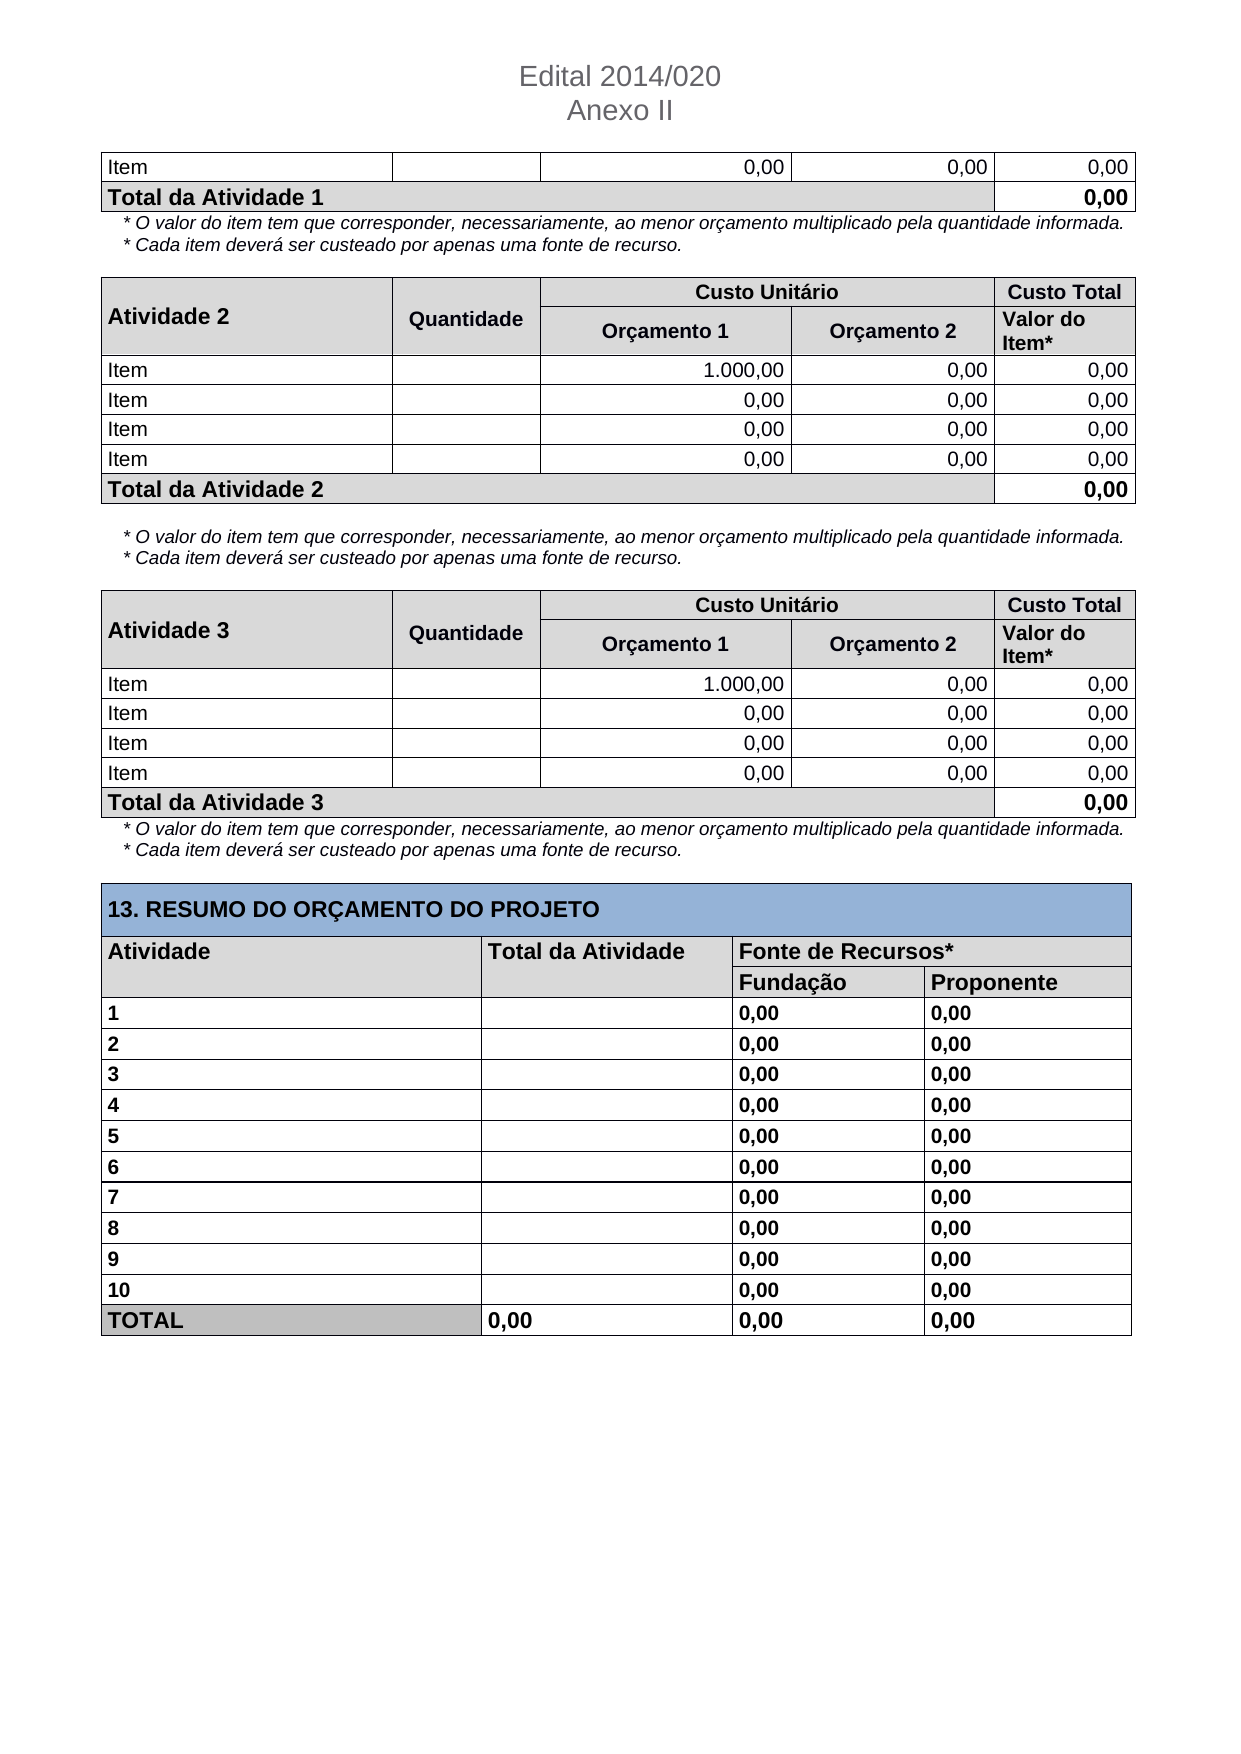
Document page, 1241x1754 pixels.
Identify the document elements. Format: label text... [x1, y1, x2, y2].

table_cell 0,00 [925, 998, 1131, 1028]
table_cell 9 [102, 1244, 481, 1273]
table_cell 0,00 [541, 385, 791, 414]
text * Cada item deverá ser custeado por apenas uma fonte de recurso. [112, 547, 1128, 569]
table_cell 0,00 [733, 1121, 924, 1151]
table_cell 0,00 [925, 1183, 1131, 1212]
table_cell Orçamento 1 [541, 620, 791, 668]
table_cell 0,00 [925, 1121, 1131, 1151]
table_cell 0,00 [792, 729, 994, 757]
table_cell 0,00 [925, 1152, 1131, 1181]
table_cell 0,00 [792, 415, 994, 444]
table_cell 0,00 [733, 1183, 924, 1212]
table_cell Item [102, 153, 392, 181]
table_cell [393, 385, 540, 414]
table_cell 0,00 [995, 729, 1135, 757]
text * Cada item deverá ser custeado por apenas uma fonte de recurso. [112, 233, 1128, 255]
table_cell [482, 1275, 732, 1304]
table_cell 0,00 [792, 699, 994, 728]
table_header [393, 278, 540, 306]
table_header [393, 591, 540, 619]
table_cell 3 [102, 1060, 481, 1089]
table_cell 0,00 [792, 385, 994, 414]
table_cell [482, 1244, 732, 1273]
table_cell [482, 1090, 732, 1120]
table_cell 7 [102, 1183, 481, 1212]
table_cell 0,00 [925, 1090, 1131, 1120]
table_header Custo Unitário [541, 278, 994, 306]
table_cell Quantidade [393, 619, 540, 668]
table_header Custo Total [995, 591, 1135, 619]
table_cell Item [102, 356, 392, 384]
table_cell [393, 153, 540, 181]
table_cell [482, 1029, 732, 1058]
table_header Atividade 2 [102, 278, 392, 354]
table_cell 0,00 [925, 1060, 1131, 1089]
table_cell Item [102, 445, 392, 473]
table_cell 0,00 [733, 1275, 924, 1304]
table_cell 0,00 [792, 153, 994, 181]
table_cell Quantidade [393, 306, 540, 354]
table_cell 0,00 [995, 356, 1135, 384]
table_cell [393, 729, 540, 757]
table_cell 0,00 [733, 1060, 924, 1089]
table_cell 0,00 [995, 445, 1135, 473]
table_cell Fundação [733, 967, 924, 997]
table_cell [482, 1060, 732, 1089]
table_cell Valor do Item* [995, 307, 1135, 354]
table_cell 0,00 [733, 1029, 924, 1058]
table_cell Item [102, 669, 392, 698]
table_cell 1.000,00 [541, 669, 791, 698]
text * Cada item deverá ser custeado por apenas uma fonte de recurso. [112, 839, 1128, 861]
table_cell 0,00 [541, 415, 791, 444]
table_cell [393, 699, 540, 728]
table_cell 0,00 [925, 1244, 1131, 1273]
table_cell Proponente [925, 967, 1131, 997]
table_cell 0,00 [925, 1305, 1131, 1335]
table_cell 0,00 [995, 474, 1135, 503]
table_cell [393, 356, 540, 384]
table_cell [393, 415, 540, 444]
table_cell [482, 1121, 732, 1151]
table_cell Item [102, 699, 392, 728]
table_cell 0,00 [995, 415, 1135, 444]
table_cell 6 [102, 1152, 481, 1181]
table_cell 0,00 [792, 445, 994, 473]
table_cell Orçamento 2 [792, 307, 994, 354]
table_cell 0,00 [792, 356, 994, 384]
table_cell [482, 966, 732, 997]
table_cell 0,00 [792, 758, 994, 787]
table_cell 0,00 [541, 445, 791, 473]
table_cell 0,00 [995, 699, 1135, 728]
table_cell 0,00 [482, 1305, 732, 1335]
table_cell Total da Atividade [482, 937, 732, 966]
table_cell 0,00 [995, 385, 1135, 414]
table_cell [393, 669, 540, 698]
table_cell 0,00 [733, 1244, 924, 1273]
table_cell Total da Atividade 1 [102, 182, 994, 211]
table_header Custo Unitário [541, 591, 994, 619]
table_cell 0,00 [541, 153, 791, 181]
table_cell 0,00 [541, 699, 791, 728]
table_cell Valor do Item* [995, 620, 1135, 668]
table_cell [482, 1152, 732, 1181]
table_cell Total da Atividade 3 [102, 788, 994, 817]
table_cell Item [102, 729, 392, 757]
table_cell Item [102, 385, 392, 414]
table_header Custo Total [995, 278, 1135, 306]
table_cell 5 [102, 1121, 481, 1151]
table_cell 0,00 [925, 1275, 1131, 1304]
table_cell 1.000,00 [541, 356, 791, 384]
table_cell 0,00 [995, 758, 1135, 787]
table_cell 0,00 [733, 1305, 924, 1335]
table_cell 0,00 [995, 182, 1135, 211]
table_cell 0,00 [995, 788, 1135, 817]
table_cell 2 [102, 1029, 481, 1058]
table_cell 1 [102, 998, 481, 1028]
text * O valor do item tem que corresponder, necessariamente, ao menor orçamento multiplicado pela quantidade informada. [112, 212, 1128, 233]
table_cell 0,00 [995, 153, 1135, 181]
table_cell Fonte de Recursos* [733, 937, 1131, 966]
table_cell [393, 445, 540, 473]
table_header 13. RESUMO DO ORÇAMENTO DO PROJETO [102, 884, 1131, 936]
table_cell 10 [102, 1275, 481, 1304]
table_cell 0,00 [541, 729, 791, 757]
table_cell Atividade [102, 937, 481, 966]
table_cell Item [102, 758, 392, 787]
table_cell 0,00 [733, 1213, 924, 1243]
table_cell [102, 966, 481, 997]
table_cell [482, 998, 732, 1028]
table_cell 0,00 [733, 998, 924, 1028]
table_cell [393, 758, 540, 787]
table_cell [482, 1183, 732, 1212]
table_cell 0,00 [792, 669, 994, 698]
table_cell 0,00 [733, 1090, 924, 1120]
table_cell Orçamento 2 [792, 620, 994, 668]
table_cell TOTAL [102, 1305, 481, 1335]
table_cell [482, 1213, 732, 1243]
table_cell Item [102, 415, 392, 444]
table_cell 4 [102, 1090, 481, 1120]
table_cell 0,00 [925, 1213, 1131, 1243]
table_cell Total da Atividade 2 [102, 474, 994, 503]
table_cell 0,00 [733, 1152, 924, 1181]
table_cell 8 [102, 1213, 481, 1243]
table_cell Orçamento 1 [541, 307, 791, 354]
text * O valor do item tem que corresponder, necessariamente, ao menor orçamento multiplicado pela quantidade informada. [112, 526, 1128, 547]
table_cell 0,00 [995, 669, 1135, 698]
table_cell 0,00 [541, 758, 791, 787]
text * O valor do item tem que corresponder, necessariamente, ao menor orçamento multiplicado pela quantidade informada. [112, 818, 1128, 839]
table_header Atividade 3 [102, 591, 392, 668]
table_cell 0,00 [925, 1029, 1131, 1058]
